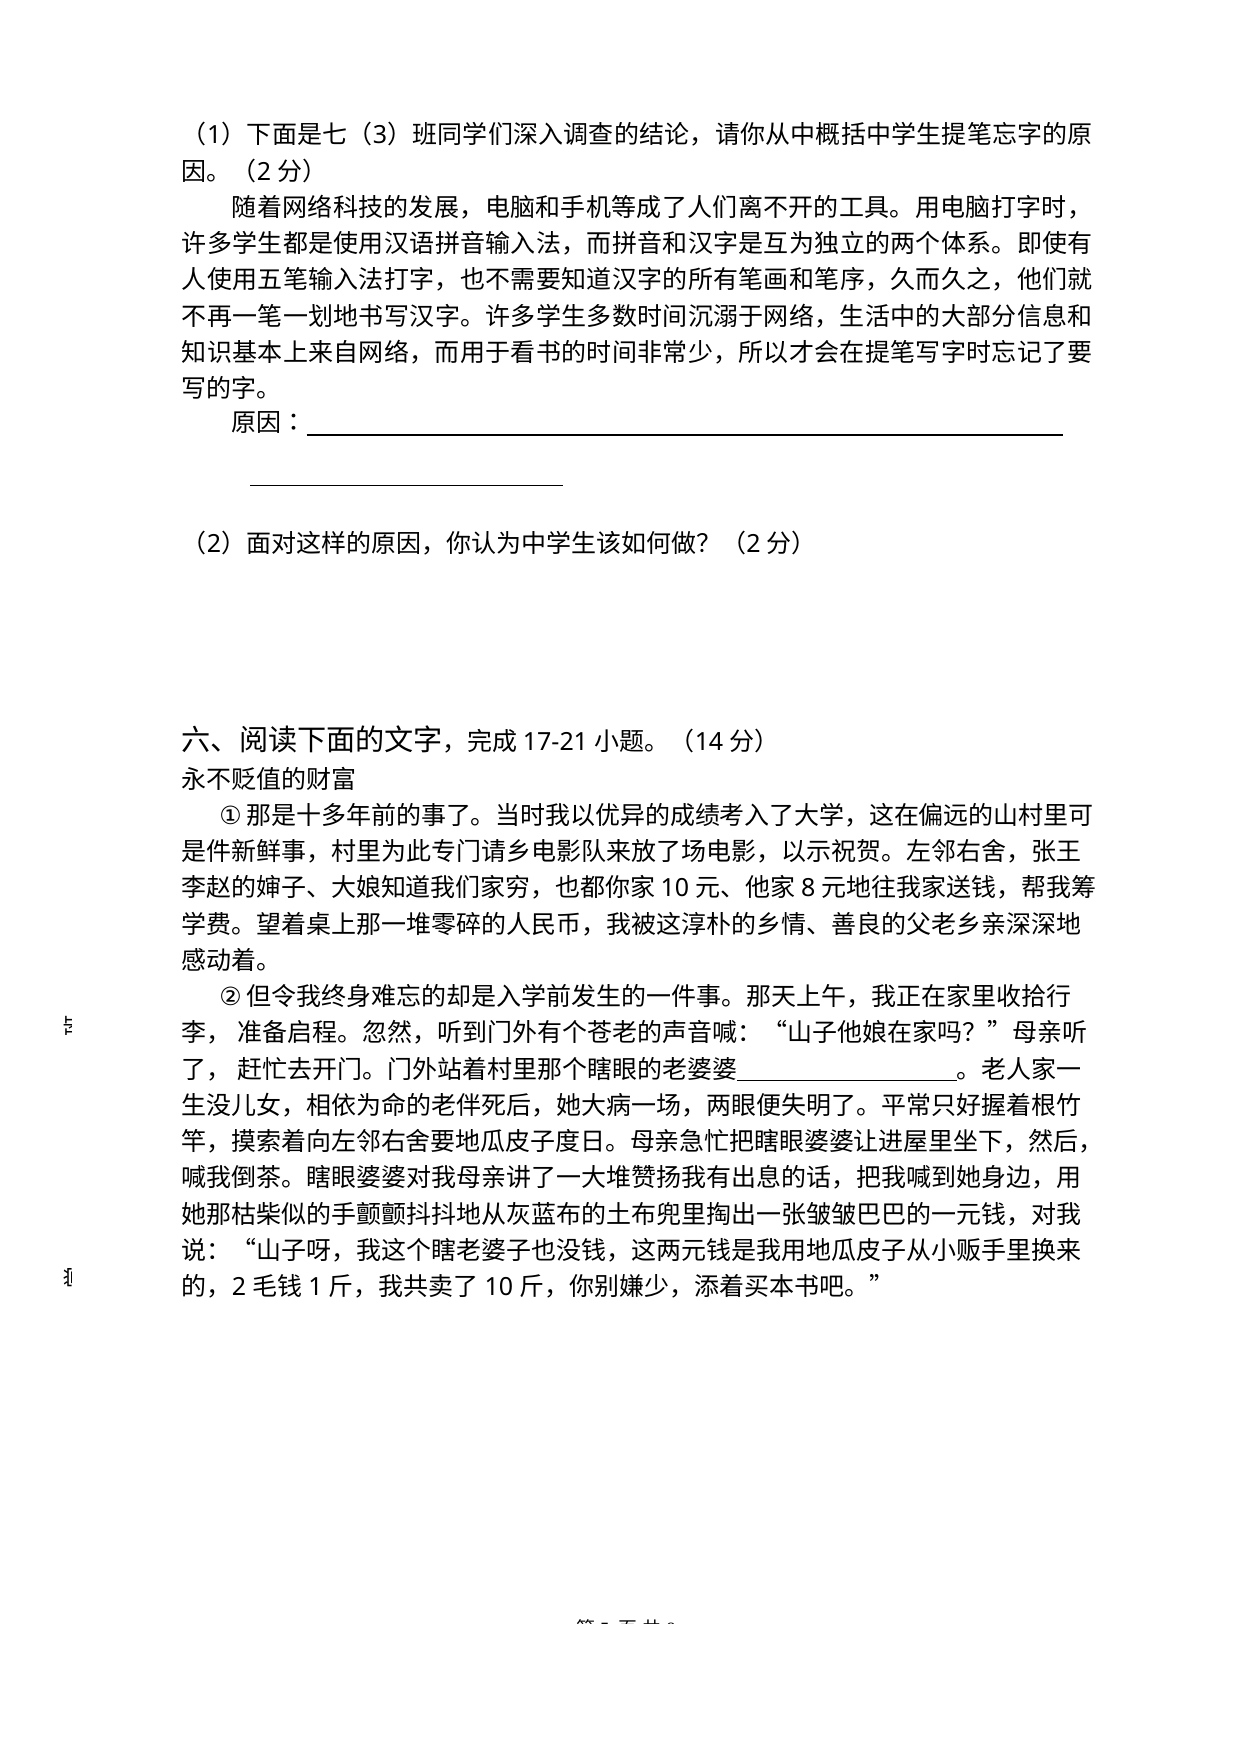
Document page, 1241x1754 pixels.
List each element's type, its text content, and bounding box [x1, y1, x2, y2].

text （1）下面是七（3）班同学们深入调查的结论，请你从中概括中学生提笔忘字的原 [182, 115, 1162, 151]
text 原因： [232, 405, 1240, 439]
text 因。（2 分） [182, 151, 1162, 187]
text （2）面对这样的原因，你认为中学生该如何做？（2 分） [182, 523, 1240, 559]
text ②但令我终身难忘的却是入学前发生的一件事。那天上午，我正在家里收拾行李， 准备启程。忽然，听到门外有个苍老的声音喊：“山子他娘在家吗？”母亲听了， 赶忙去开门。门外站着村里那个瞎眼的老婆婆 。老人家一 生没儿女，相依为命的老伴死后，她大病一场，两眼便失明了。平常只好握着根竹 竿，摸索着向左邻右舍要地瓜皮子度日。母亲急忙把瞎眼婆婆让进屋里坐下，然后， 喊我倒茶。瞎眼婆婆对我母亲讲了一大堆赞扬我有出息的话，把我喊到她身边，用 她那枯柴似的手颤颤抖抖地从灰蓝布的土布兜里掏出一张皱皱巴巴的一元钱，对我 说：“山子呀，我这个瞎老婆子也没钱，这两元钱是我用地瓜皮子从小贩手里换来 的，2 毛钱 1 斤，我共卖了 10 斤，你别嫌少，添着买本书吧。” [182, 977, 1106, 1303]
text ①那是十多年前的事了。当时我以优异的成绩考入了大学，这在偏远的山村里可 是件新鲜事，村里为此专门请乡电影队来放了场电影，以示祝贺。左邻右舍，张王 李赵的婶子、大娘知道我们家穷，也都你家 10 元、他家 8 元地往我家送钱，帮我筹 学费。望着桌上那一堆零碎的人民币，我被这淳朴的乡情、善良的父老乡亲深深地 感动着。 [182, 795, 1106, 977]
text 随着网络科技的发展，电脑和手机等成了人们离不开的工具。用电脑打字时， 许多学生都是使用汉语拼音输入法，而拼音和汉字是互为独立的两个体系。即使有 人使用五笔输入法打字，也不需要知道汉字的所有笔画和笔序，久而久之，他们就 不再一笔一划地书写汉字。许多学生多数时间沉溺于网络，生活中的大部分信息和 知识基本上来自网络，而用于看书的时间非常少，所以才会在提笔写字时忘记了要 写的字。 [182, 187, 1094, 405]
text 永不贬值的财富 [182, 759, 946, 795]
text 六、阅读下面的文字，完成 17-21 小题。（14 分） [182, 717, 946, 759]
